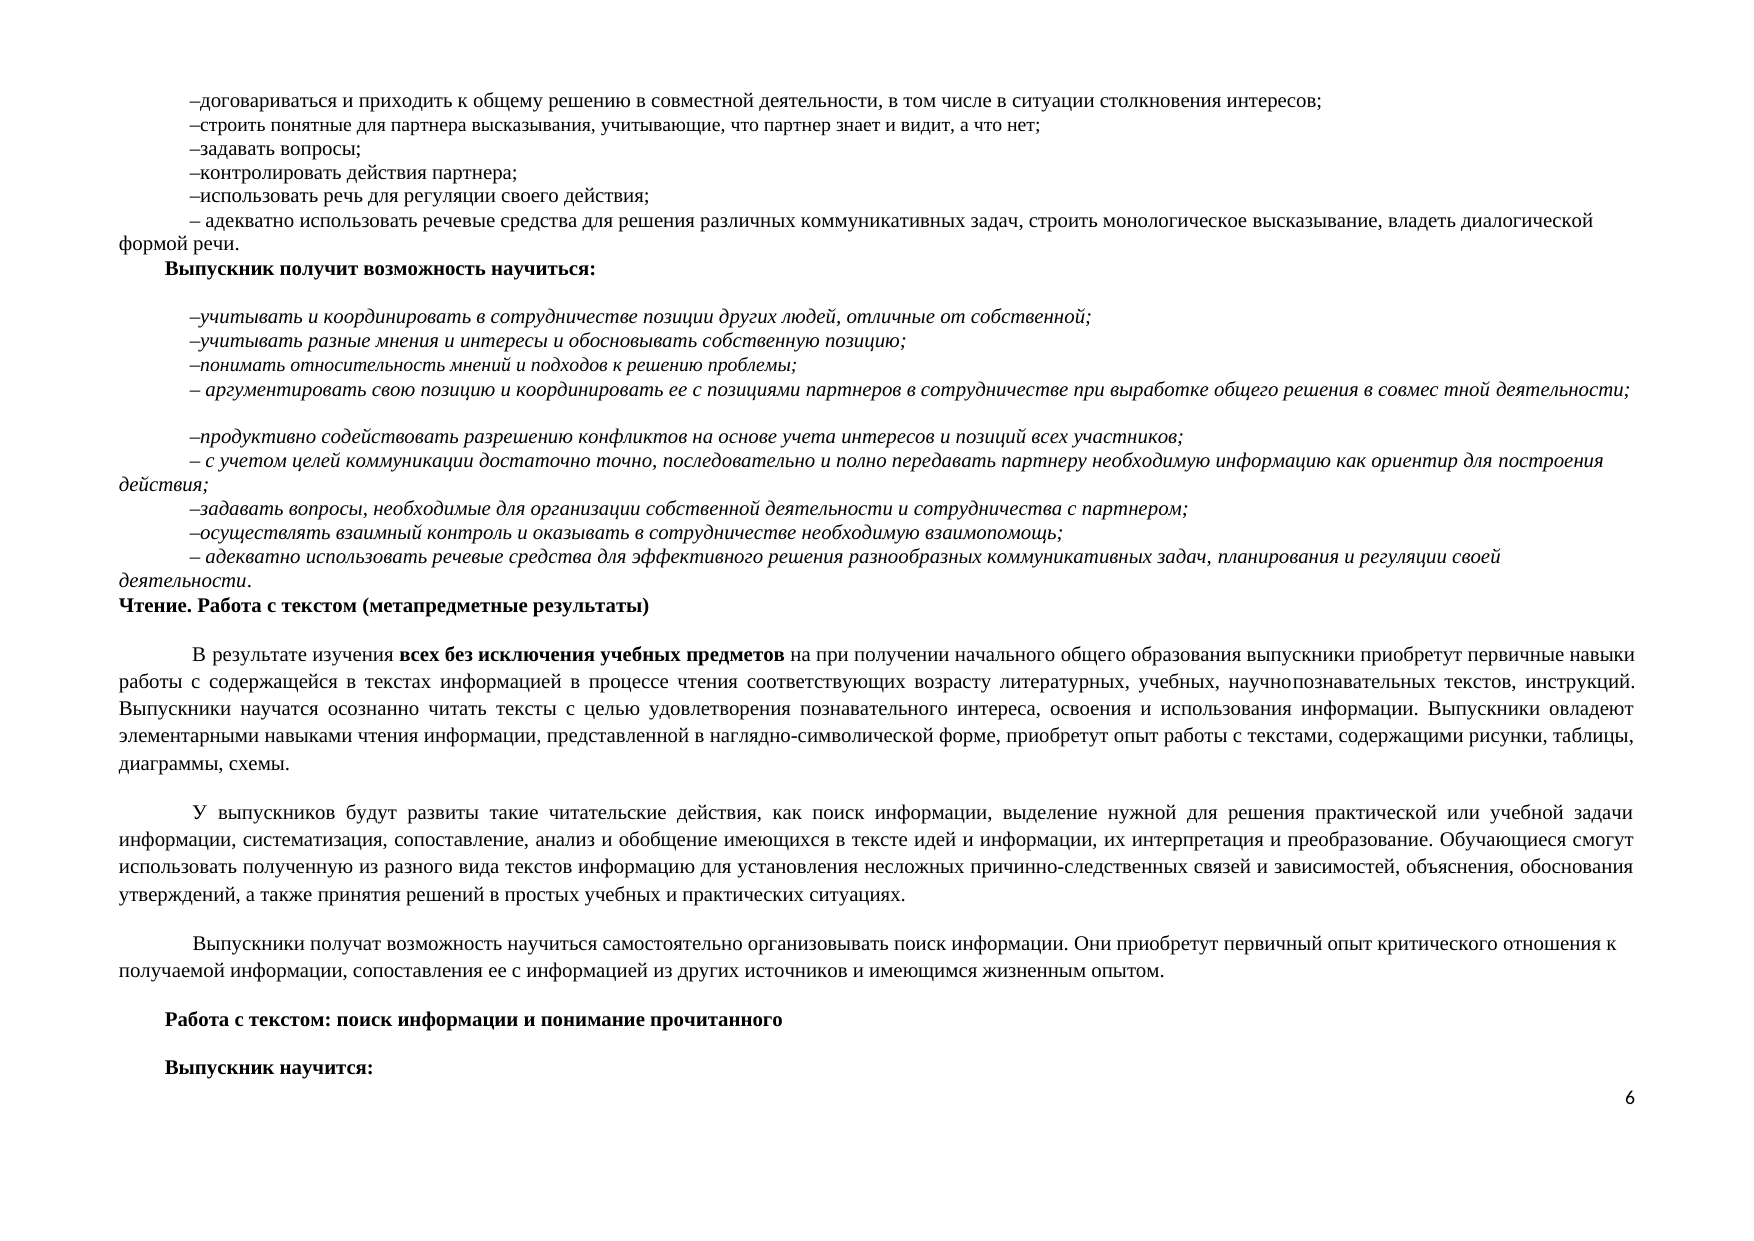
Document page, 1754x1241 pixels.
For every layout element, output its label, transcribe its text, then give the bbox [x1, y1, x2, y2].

text –осуществлять взаимный контроль и оказывать в сотрудничестве необходимую взаимопомощь; [189, 520, 1635, 544]
text –использовать речь для регуляции своего действия; [189, 184, 1635, 207]
text –учитывать и координировать в сотрудничестве позиции других людей, отличные от собственной; [189, 304, 1635, 328]
text – адекватно использовать речевые средства для решения различных коммуникативных задач, строить монологическое высказывание, владеть диалогической формой речи. [119, 209, 1635, 255]
text – с учетом целей коммуникации достаточно точно, последовательно и полно передавать партнеру необходимую информацию как ориентир для построения действия; [119, 449, 1635, 496]
text Чтение. Работа с текстом (метапредметные результаты) [119, 593, 1635, 617]
list результате изучения всех без исключения учебных предметов на при получении начального общего образования выпускники приобретут первичные навыки работы с содержащейся в текстах информацией в процессе чтения соответствующих возрасту литературных, учебных, научно­познавательных текстов, инструкций. Выпускники научатся осознанно читать тексты с целью удовлетворения познавательного интереса, освоения и использования информации. Выпускники овладеют элементарными навыками чтения информации, представленной в наглядно-символической форме, приобретут опыт работы с текстами, содержащими рисунки, таблицы, диаграммы, схемы. [119, 642, 1635, 774]
text –задавать вопросы; [189, 136, 1635, 160]
list выпускников будут развиты такие читательские действия, как поиск информации, выделение нужной для решения практической или учебной задачи информации, систематизация, сопоставление, анализ и обобщение имеющихся в тексте идей и информации, их интерпретация и преобразование. Обучающиеся смогут использовать полученную из разного вида текстов информацию для установления несложных причинно-следственных связей и зависимостей, объяснения, обоснования утверждений, а также принятия решений в простых учебных и практических ситуациях. [119, 800, 1635, 906]
text –учитывать разные мнения и интересы и обосновывать собственную позицию; [189, 328, 1635, 352]
text –договариваться и приходить к общему решению в совместной деятельности, в том числе в ситуации столкновения интересов; [189, 88, 1635, 112]
text – адекватно использовать речевые средства для эффективного решения разнообразных коммуникативных задач, планирования и регуляции своей деятельности. [119, 545, 1635, 592]
text Работа с текстом: поиск информации и понимание прочитанного [164, 1006, 1635, 1031]
text –понимать относительность мнений и подходов к решению проблемы; [189, 352, 1635, 376]
text –строить понятные для партнера высказывания, учитывающие, что партнер знает и видит, а что нет; [189, 112, 1635, 136]
text Выпускники получат возможность научиться самостоятельно организовывать поиск информации. Они приобретут первичный опыт критического отношения к получаемой информации, сопоставления ее с информацией из других источников и имеющимся жизненным опытом. [119, 931, 1635, 982]
text Выпускник научится: [164, 1055, 1635, 1079]
text –задавать вопросы, необходимые для организации собственной деятельности и сотрудничества с партнером; [189, 496, 1635, 520]
text Выпускник получит возможность научиться: [164, 256, 1635, 280]
text –контролировать действия партнера; [189, 160, 1635, 184]
text –продуктивно содействовать разрешению конфликтов на основе учета интересов и позиций всех участников; [189, 424, 1635, 448]
text – аргументировать свою позицию и координировать ее с позициями партнеров в сотрудничестве при выработке общего решения в совмес тной деятельности; [119, 377, 1635, 401]
